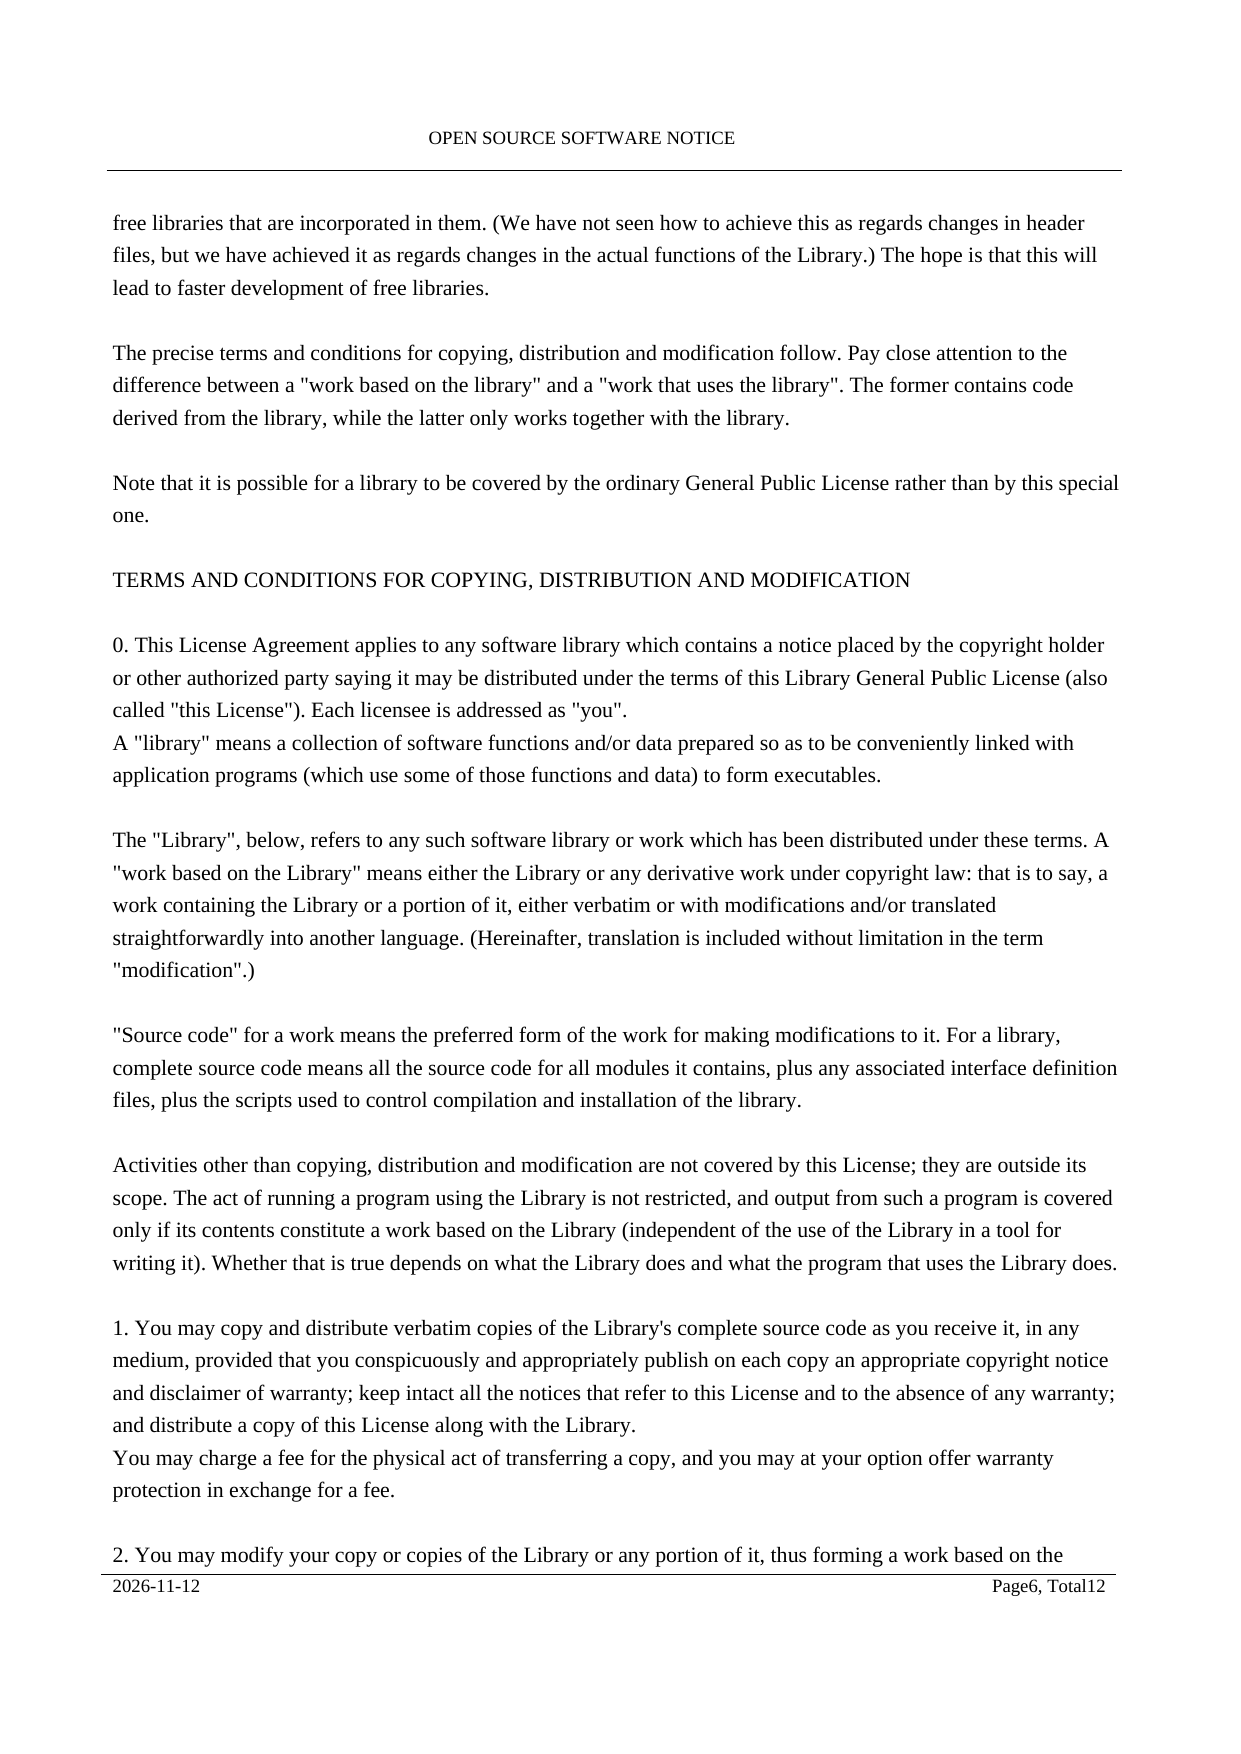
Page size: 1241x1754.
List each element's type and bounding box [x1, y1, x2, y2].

text [112, 206, 1128, 1571]
